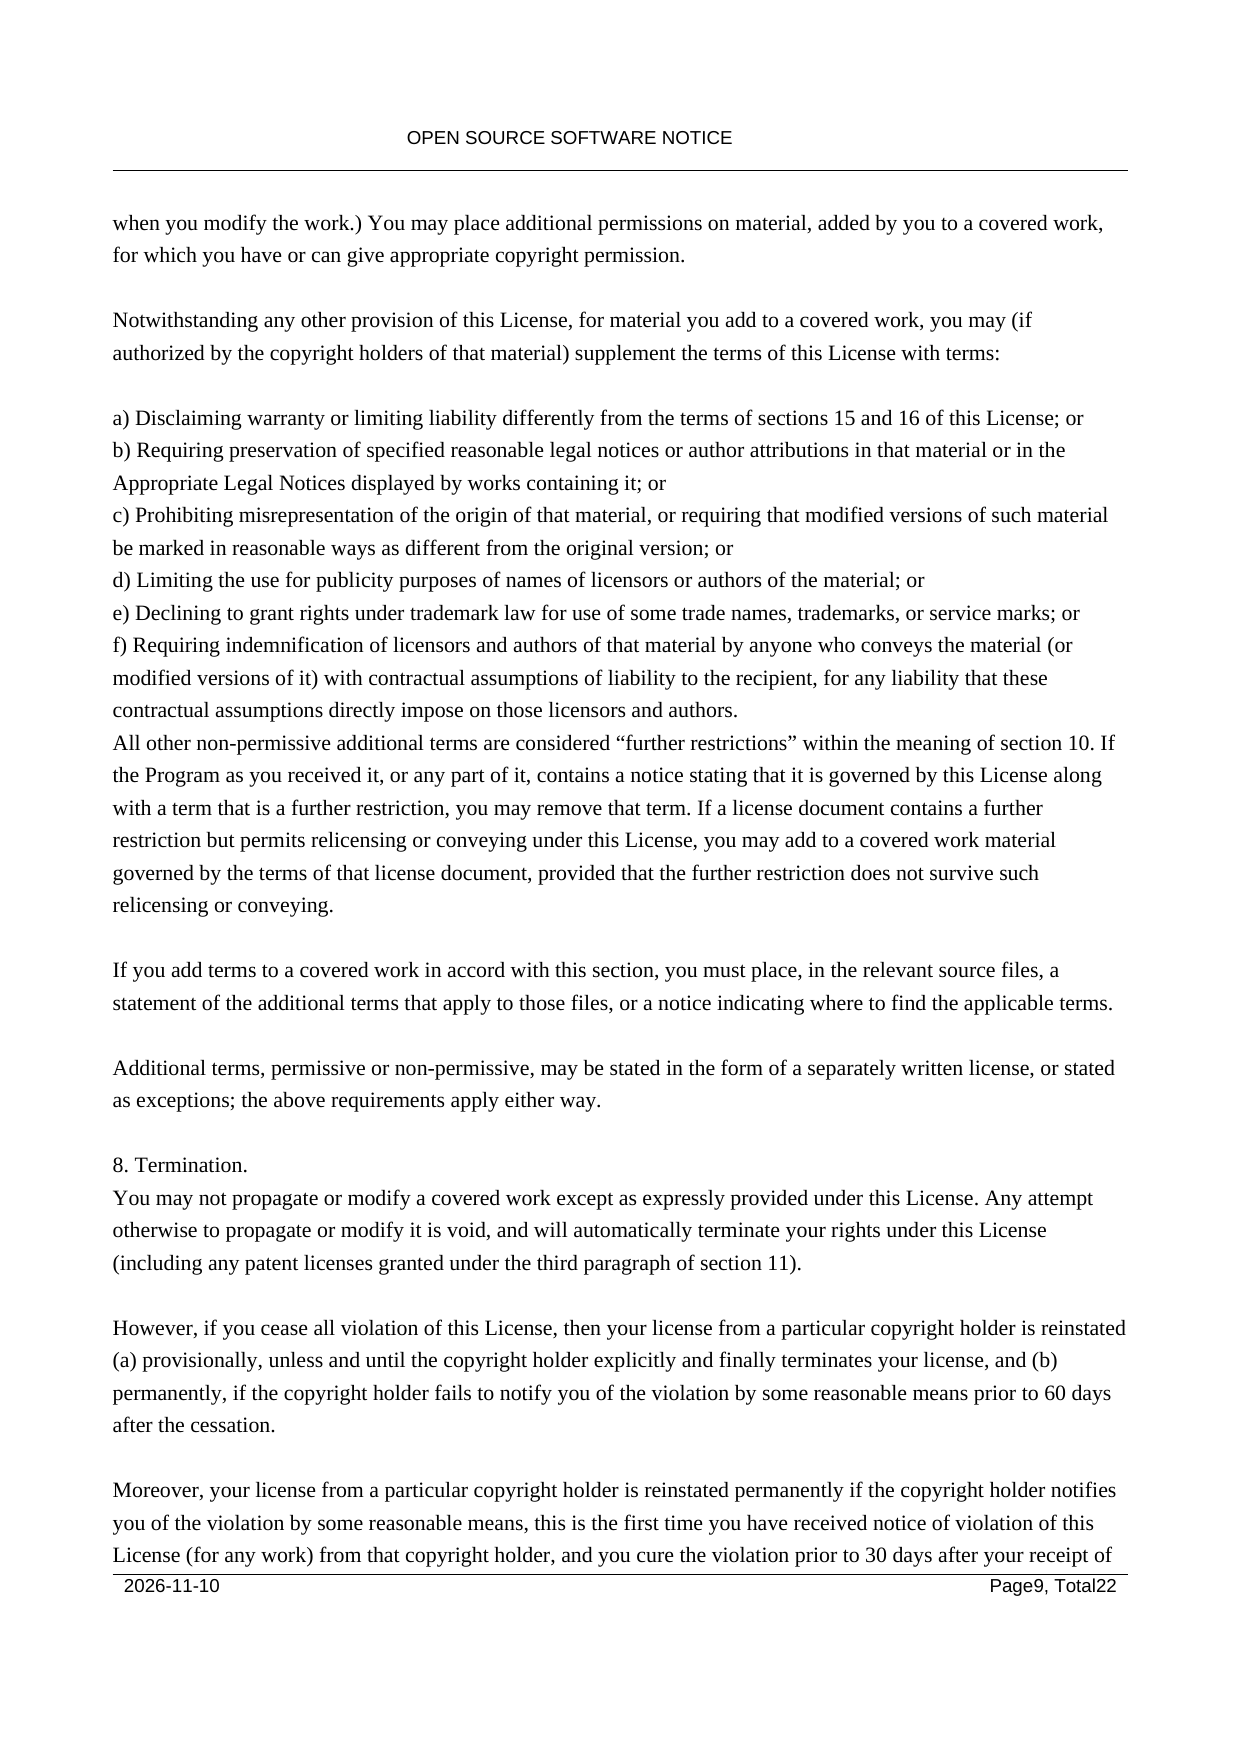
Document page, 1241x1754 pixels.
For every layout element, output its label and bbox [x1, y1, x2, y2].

text [112, 206, 1128, 1571]
